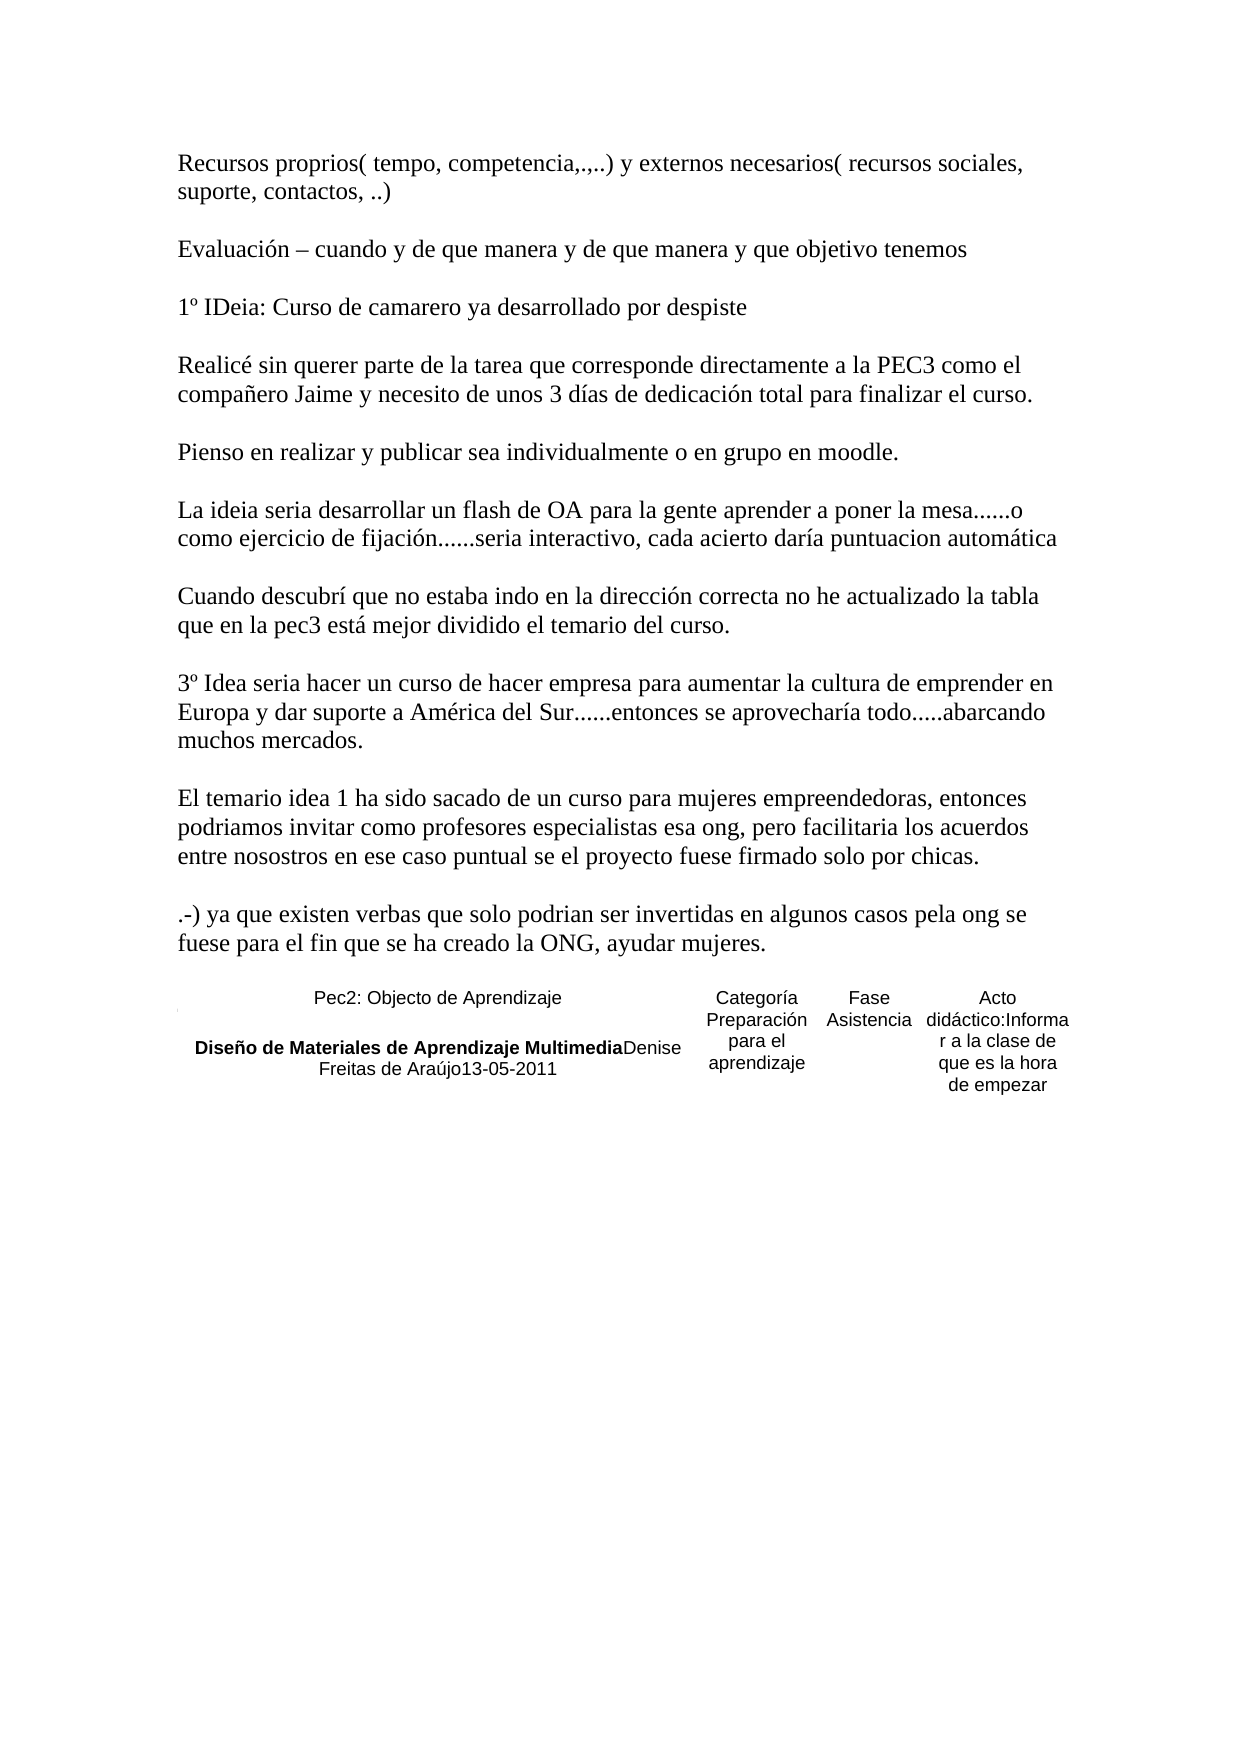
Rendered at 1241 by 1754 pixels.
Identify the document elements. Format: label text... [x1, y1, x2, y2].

text .-) ya que existen verbas que solo podrian ser invertidas en algunos casos pela ong se fuese para el fin que se ha creado la ONG, ayudar mujeres. [177, 899, 1063, 956]
text Evaluación – cuando y de que manera y de que manera y que objetivo tenemos [177, 234, 1063, 263]
table_header Categoría Preparación para el aprendizaje [700, 986, 814, 1096]
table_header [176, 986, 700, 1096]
text 3º Idea seria hacer un curso de hacer empresa para aumentar la cultura de emprender en Europa y dar suporte a América del Sur......entonces se aprovecharía todo.....abarcando muchos mercados. [177, 668, 1063, 754]
text 1º IDeia: Curso de camarero ya desarrollado por despiste [177, 292, 1063, 321]
table_header Acto didáctico:Informar a la clase de que es la hora de empezar [925, 986, 1071, 1096]
text Recursos proprios( tempo, competencia,.,..) y externos necesarios( recursos sociales, suporte, contactos, ..) [177, 148, 1063, 205]
text Cuando descubrí que no estaba indo en la dirección correcta no he actualizado la tabla que en la pec3 está mejor dividido el temario del curso. [177, 581, 1063, 639]
text El temario idea 1 ha sido sacado de un curso para mujeres empreendedoras, entonces podriamos invitar como profesores especialistas esa ong, pero facilitaria los acuerdos entre nosostros en ese caso puntual se el proyecto fuese firmado solo por chicas. [177, 783, 1063, 870]
text Realicé sin querer parte de la tarea que corresponde directamente a la PEC3 como el compañero Jaime y necesito de unos 3 días de dedicación total para finalizar el curso. [177, 350, 1063, 408]
table_header Fase Asistencia [814, 986, 924, 1096]
text La ideia seria desarrollar un flash de OA para la gente aprender a poner la mesa......o como ejercicio de fijación......seria interactivo, cada acierto daría puntuacion automática [177, 495, 1063, 552]
text Pienso en realizar y publicar sea individualmente o en grupo en moodle. [177, 437, 1063, 466]
